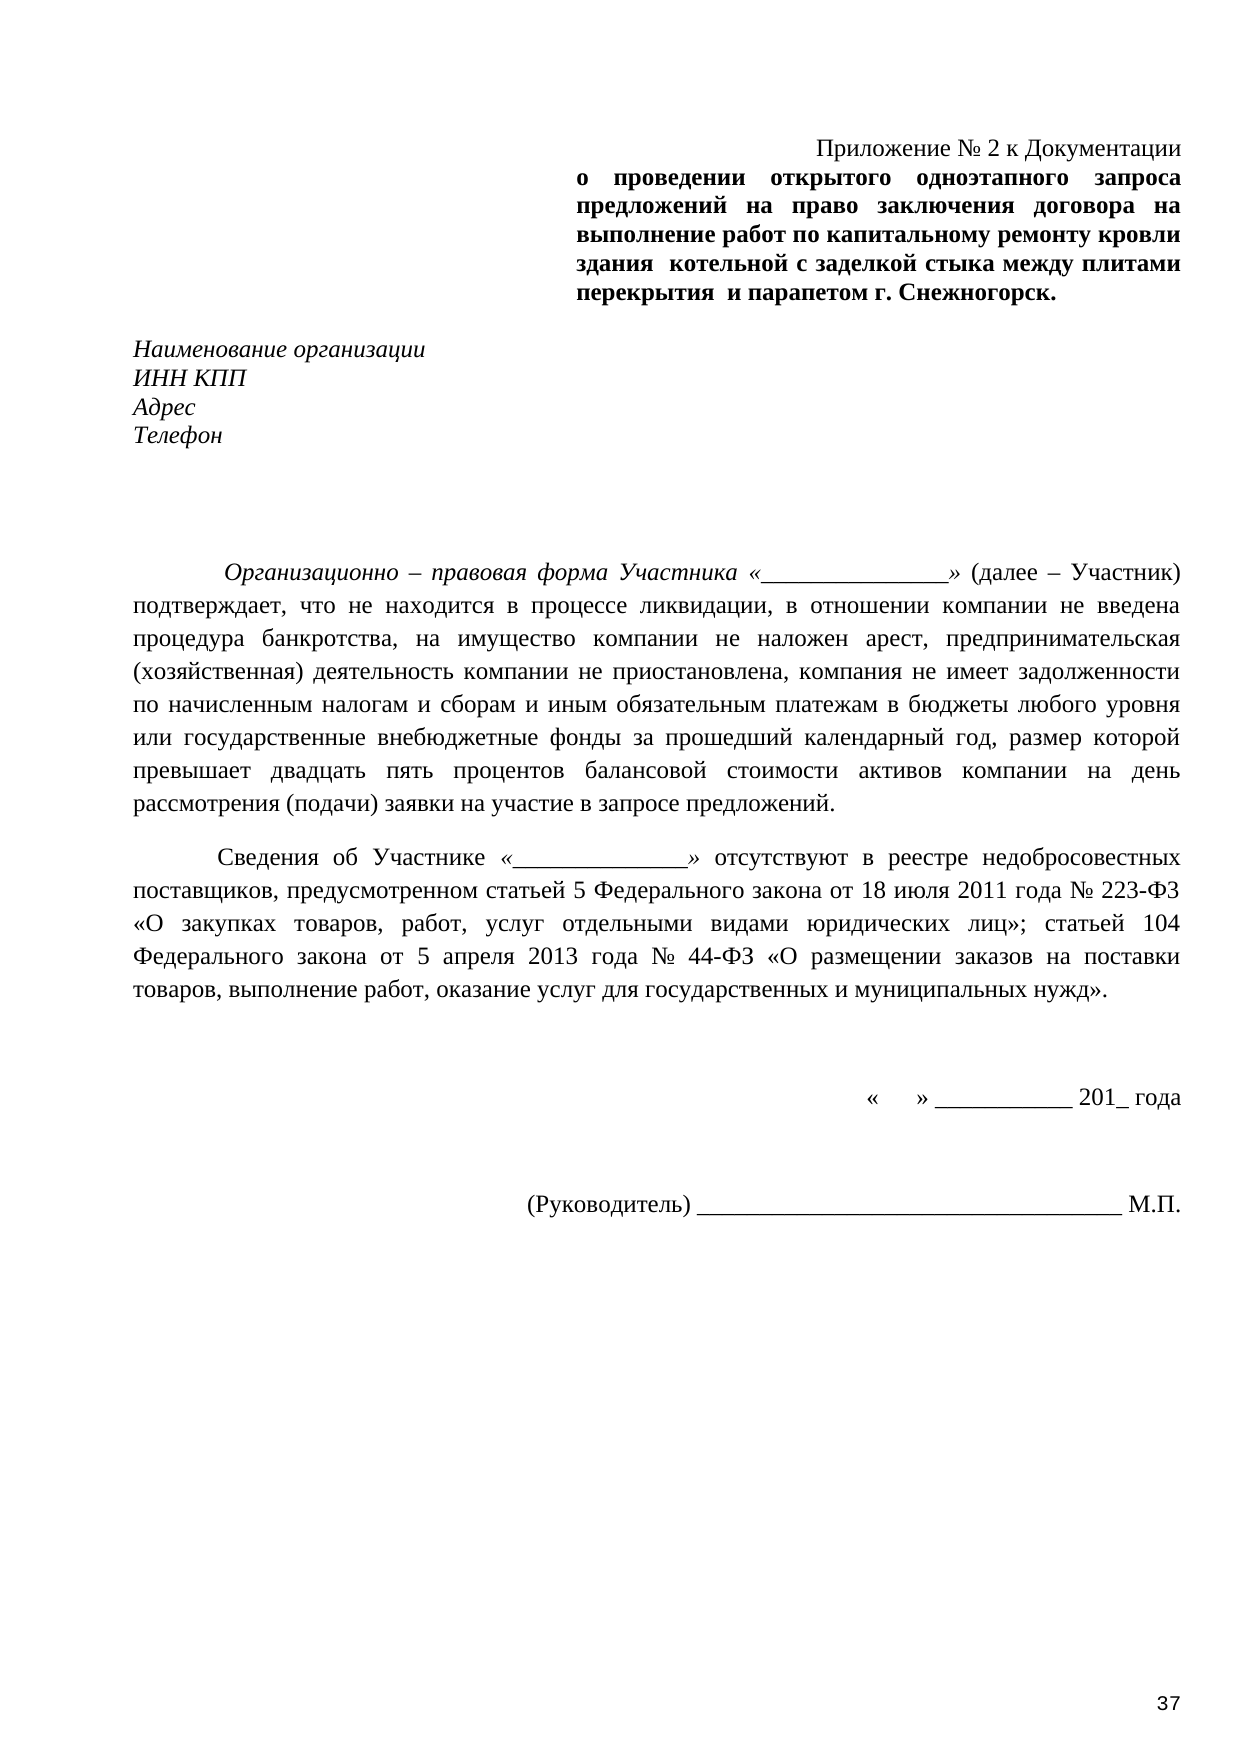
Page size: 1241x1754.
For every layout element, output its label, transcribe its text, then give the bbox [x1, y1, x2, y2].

text Наименование организации [133, 334, 1181, 363]
text Адрес [133, 392, 1181, 420]
text Телефон [133, 420, 1181, 449]
text Сведения об Участнике «______________» отсутствуют в реестре недобросовестных поставщиков, предусмотренном статьей 5 Федерального закона от 18 июля 2011 года № 223-Ф3 «О закупках товаров, работ, услуг отдельными видами юридических лиц»; статьей 104 Федерального закона от 5 апреля 2013 года № 44-ФЗ «О размещении заказов на поставки товаров, выполнение работ, оказание услуг для государственных и муниципальных нужд». [133, 842, 1181, 1003]
text ИНН КПП [133, 363, 1181, 392]
text (Руководитель) __________________________________ М.П. [133, 1189, 1181, 1218]
text Приложение № 2 к Документации [576, 133, 1181, 162]
text Организационно – правовая форма Участника «_______________» (далее – Участник) подтверждает, что не находится в процессе ликвидации, в отношении компании не введена процедура банкротства, на имущество компании не наложен арест, предпринимательская (хозяйственная) деятельность компании не приостановлена, компания не имеет задолженности по начисленным налогам и сборам и иным обязательным платежам в бюджеты любого уровня или государственные внебюджетные фонды за прошедший календарный год, размер которой превышает двадцать пять процентов балансовой стоимости активов компании на день рассмотрения (подачи) заявки на участие в запросе предложений. [133, 557, 1181, 817]
text « » ___________ 201_ года [133, 1082, 1181, 1110]
text о проведении открытого одноэтапного запроса предложений на право заключения договора на выполнение работ по капитальному ремонту кровли здания котельной c заделкой стыка между плитами перекрытия и парапетом г. Снежногорск. [576, 162, 1181, 305]
